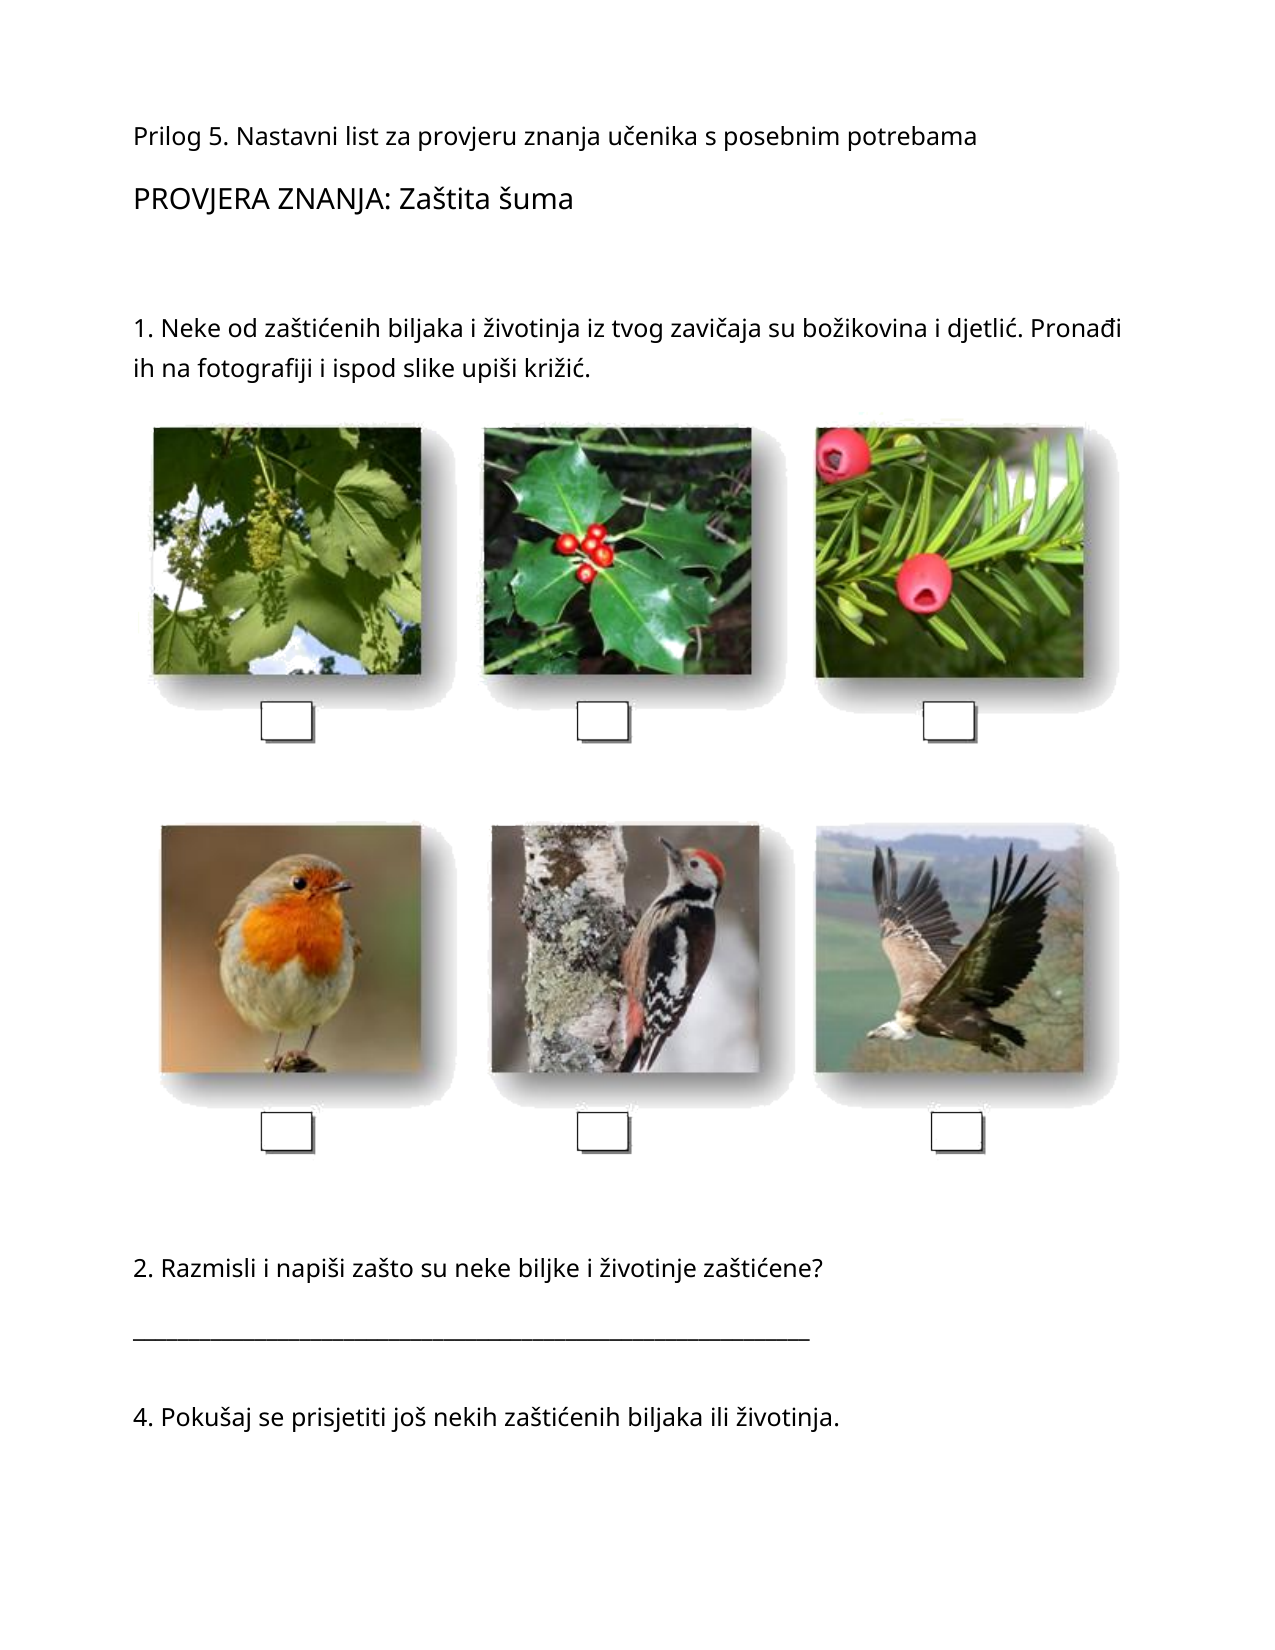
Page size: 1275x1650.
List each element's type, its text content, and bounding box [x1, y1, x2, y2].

text 1. Neke od zaštićenih biljaka i životinja iz tvog zavičaja su božikovina i djetlić. Pronađi ih na fotografiji i ispod slike upiši križić. [133, 311, 1137, 384]
text Prilog 5. Nastavni list za provjeru znanja učenika s posebnim potrebama [133, 118, 1137, 152]
text 4. Pokušaj se prisjetiti još nekih zaštićenih biljaka ili životinja. [133, 1399, 1137, 1433]
text PROVJERA ZNANJA: Zaštita šuma [133, 178, 1137, 218]
picture [136, 410, 1245, 1196]
text 2. Razmisli i napiši zašto su neke biljke i životinje zaštićene? [133, 1250, 1137, 1284]
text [133, 1310, 1137, 1344]
